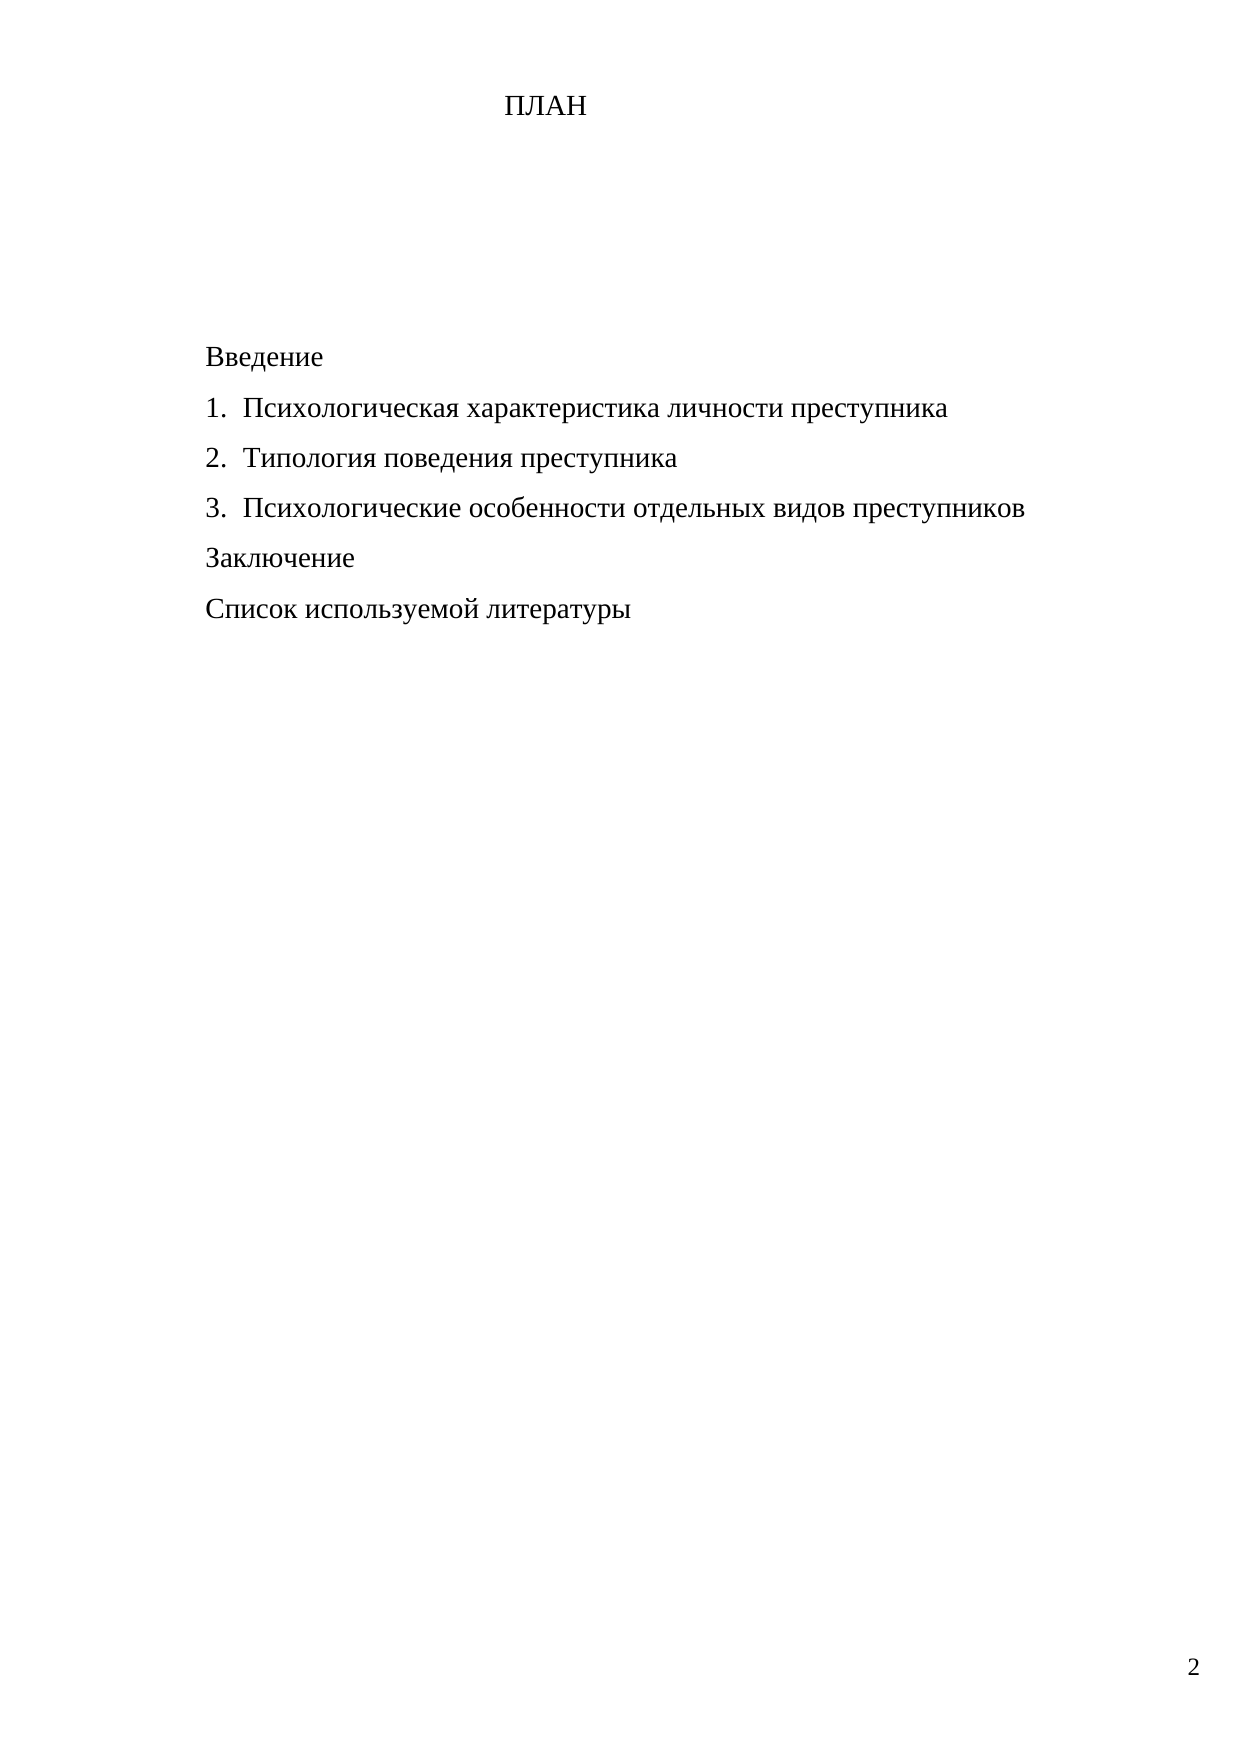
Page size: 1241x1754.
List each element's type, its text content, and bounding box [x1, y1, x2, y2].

text Заключение [205, 541, 1200, 574]
text ПЛАН [131, 88, 1200, 121]
text Введение [131, 339, 1200, 373]
list Психологические особенности отдельных видов преступников [205, 490, 1200, 524]
list Психологическая характеристика личности преступника [205, 390, 1200, 423]
list Типология поведения преступника [205, 440, 1200, 473]
text Список используемой литературы [205, 591, 1200, 624]
